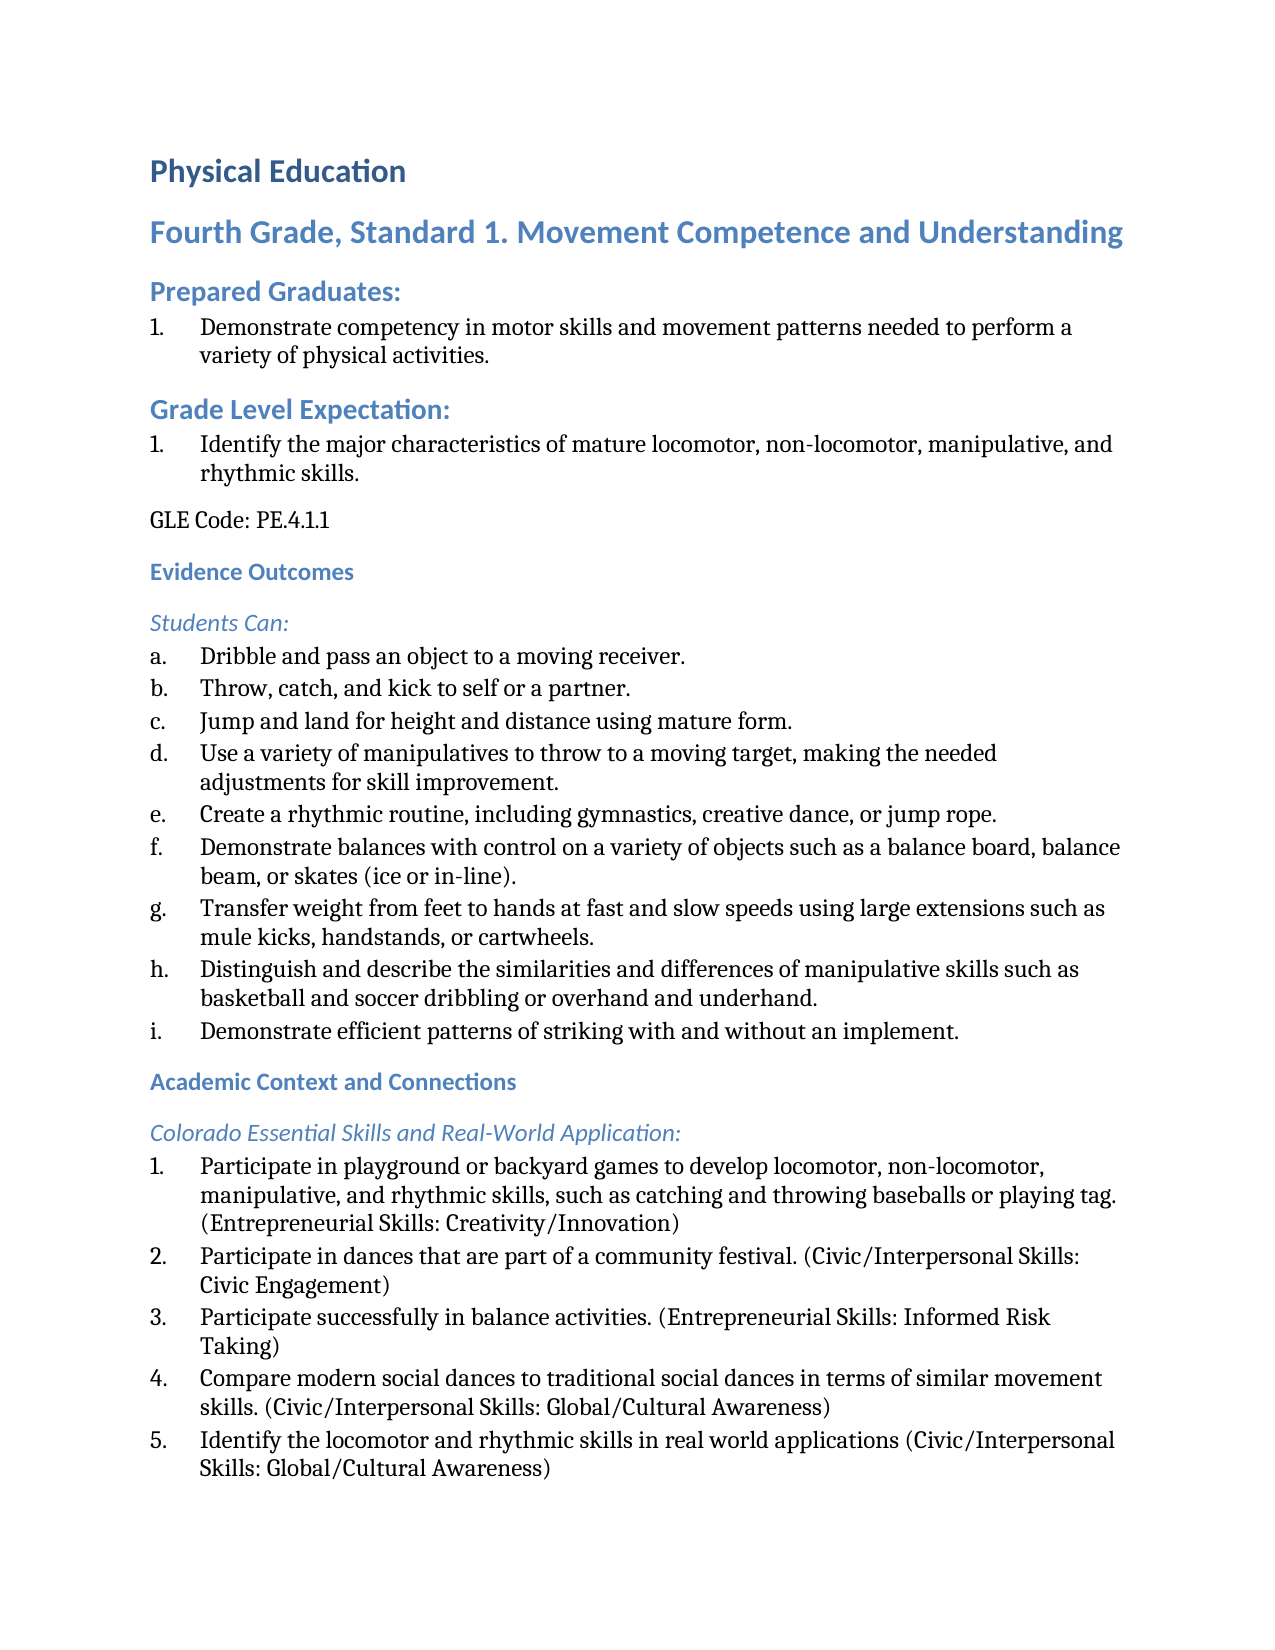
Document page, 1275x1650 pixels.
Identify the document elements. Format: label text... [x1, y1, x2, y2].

subtitle Prepared Graduates: [150, 273, 1125, 309]
subtitle Physical Education [150, 150, 1125, 191]
list Use a variety of manipulatives to throw to a moving target, making the needed adjustments for skill improvement. [150, 739, 1125, 797]
subtitle Colorado Essential Skills and Real-World Application: [150, 1118, 1125, 1148]
list Demonstrate efficient patterns of striking with and without an implement. [150, 1017, 1125, 1045]
list Identify the major characteristics of mature locomotor, non-locomotor, manipulative, and rhythmic skills. [150, 430, 1125, 488]
list Create a rhythmic routine, including gymnastics, creative dance, or jump rope. [150, 800, 1125, 829]
list Throw, catch, and kick to self or a partner. [150, 674, 1125, 703]
list Dribble and pass an object to a moving receiver. [150, 642, 1125, 670]
subtitle Grade Level Expectation: [150, 391, 1125, 426]
subtitle Academic Context and Connections [150, 1066, 1125, 1097]
subtitle Evidence Outcomes [150, 556, 1125, 587]
list Transfer weight from feet to hands at fast and slow speeds using large extensions such as mule kicks, handstands, or cartwheels. [150, 894, 1125, 952]
text GLE Code: PE.4.1.1 [150, 506, 1125, 535]
list Demonstrate balances with control on a variety of objects such as a balance board, balance beam, or skates (ice or in-line). [150, 833, 1125, 890]
list Compare modern social dances to traditional social dances in terms of similar movement skills. (Civic/Interpersonal Skills: Global/Cultural Awareness) [150, 1364, 1125, 1422]
list Jump and land for height and distance using mature form. [150, 707, 1125, 735]
list Identify the locomotor and rhythmic skills in real world applications (Civic/Interpersonal Skills: Global/Cultural Awareness) [150, 1426, 1125, 1483]
list Participate in dances that are part of a community festival. (Civic/Interpersonal Skills: Civic Engagement) [150, 1242, 1125, 1299]
subtitle Fourth Grade, Standard 1. Movement Competence and Understanding [150, 212, 1125, 252]
subtitle Students Can: [150, 607, 1125, 638]
list Distinguish and describe the similarities and differences of manipulative skills such as basketball and soccer dribbling or overhand and underhand. [150, 955, 1125, 1013]
list Participate successfully in balance activities. (Entrepreneurial Skills: Informed Risk Taking) [150, 1303, 1125, 1361]
list Participate in playground or backyard games to develop locomotor, non-locomotor, manipulative, and rhythmic skills, such as catching and throwing baseballs or playing tag. (Entrepreneurial Skills: Creativity/Innovation) [150, 1152, 1125, 1238]
list Demonstrate competency in motor skills and movement patterns needed to perform a variety of physical activities. [150, 312, 1125, 370]
